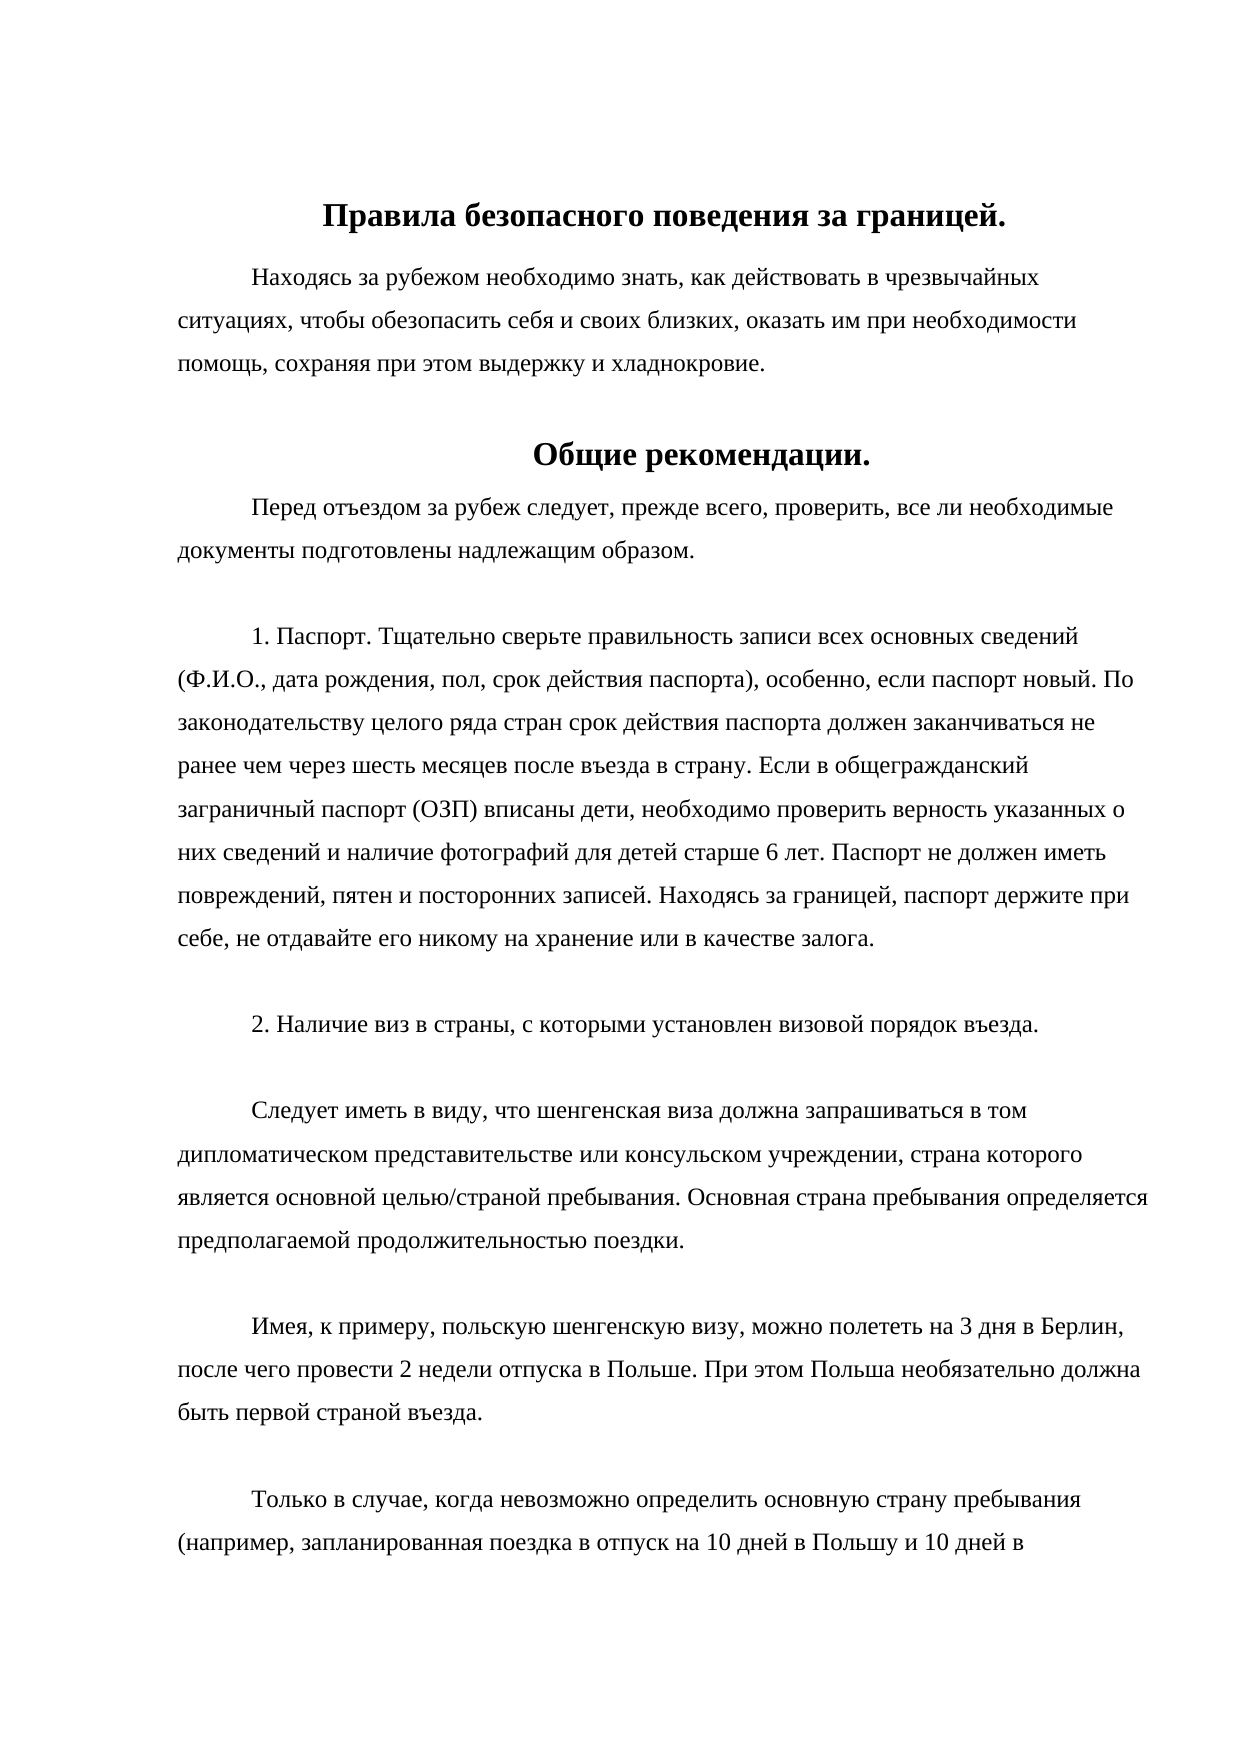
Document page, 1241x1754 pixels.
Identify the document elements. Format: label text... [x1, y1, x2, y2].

text 1. Паспорт. Тщательно сверьте правильность записи всех основных сведений (Ф.И.О., дата рождения, пол, срок действия паспорта), особенно, если паспорт новый. По законодательству целого ряда стран срок действия паспорта должен заканчиваться не ранее чем через шесть месяцев после въезда в страну. Если в общегражданский заграничный паспорт (ОЗП) вписаны дети, необходимо проверить верность указанных о них сведений и наличие фотографий для детей старше 6 лет. Паспорт не должен иметь повреждений, пятен и посторонних записей. Находясь за границей, паспорт держите при себе, не отдавайте его никому на хранение или в качестве залога. [177, 621, 1152, 952]
text Следует иметь в виду, что шенгенская виза должна запрашиваться в том дипломатическом представительстве или консульском учреждении, страна которого является основной целью/страной пребывания. Основная страна пребывания определяется предполагаемой продолжительностью поездки. [177, 1096, 1152, 1254]
text Имея, к примеру, польскую шенгенскую визу, можно полететь на 3 дня в Берлин, после чего провести 2 недели отпуска в Польше. При этом Польша необязательно должна быть первой страной въезда. [177, 1311, 1152, 1426]
text Общие рекомендации. [177, 434, 1152, 473]
text Правила безопасного поведения за границей. [177, 195, 1152, 233]
text Перед отъездом за рубеж следует, прежде всего, проверить, все ли необходимые документы подготовлены надлежащим образом. [177, 492, 1152, 564]
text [177, 1484, 1152, 1556]
text Находясь за рубежом необходимо знать, как действовать в чрезвычайных ситуациях, чтобы обезопасить себя и своих близких, оказать им при необходимости помощь, сохраняя при этом выдержку и хладнокровие. [177, 262, 1152, 377]
text 2. Наличие виз в страны, с которыми установлен визовой порядок въезда. [177, 1009, 1152, 1038]
